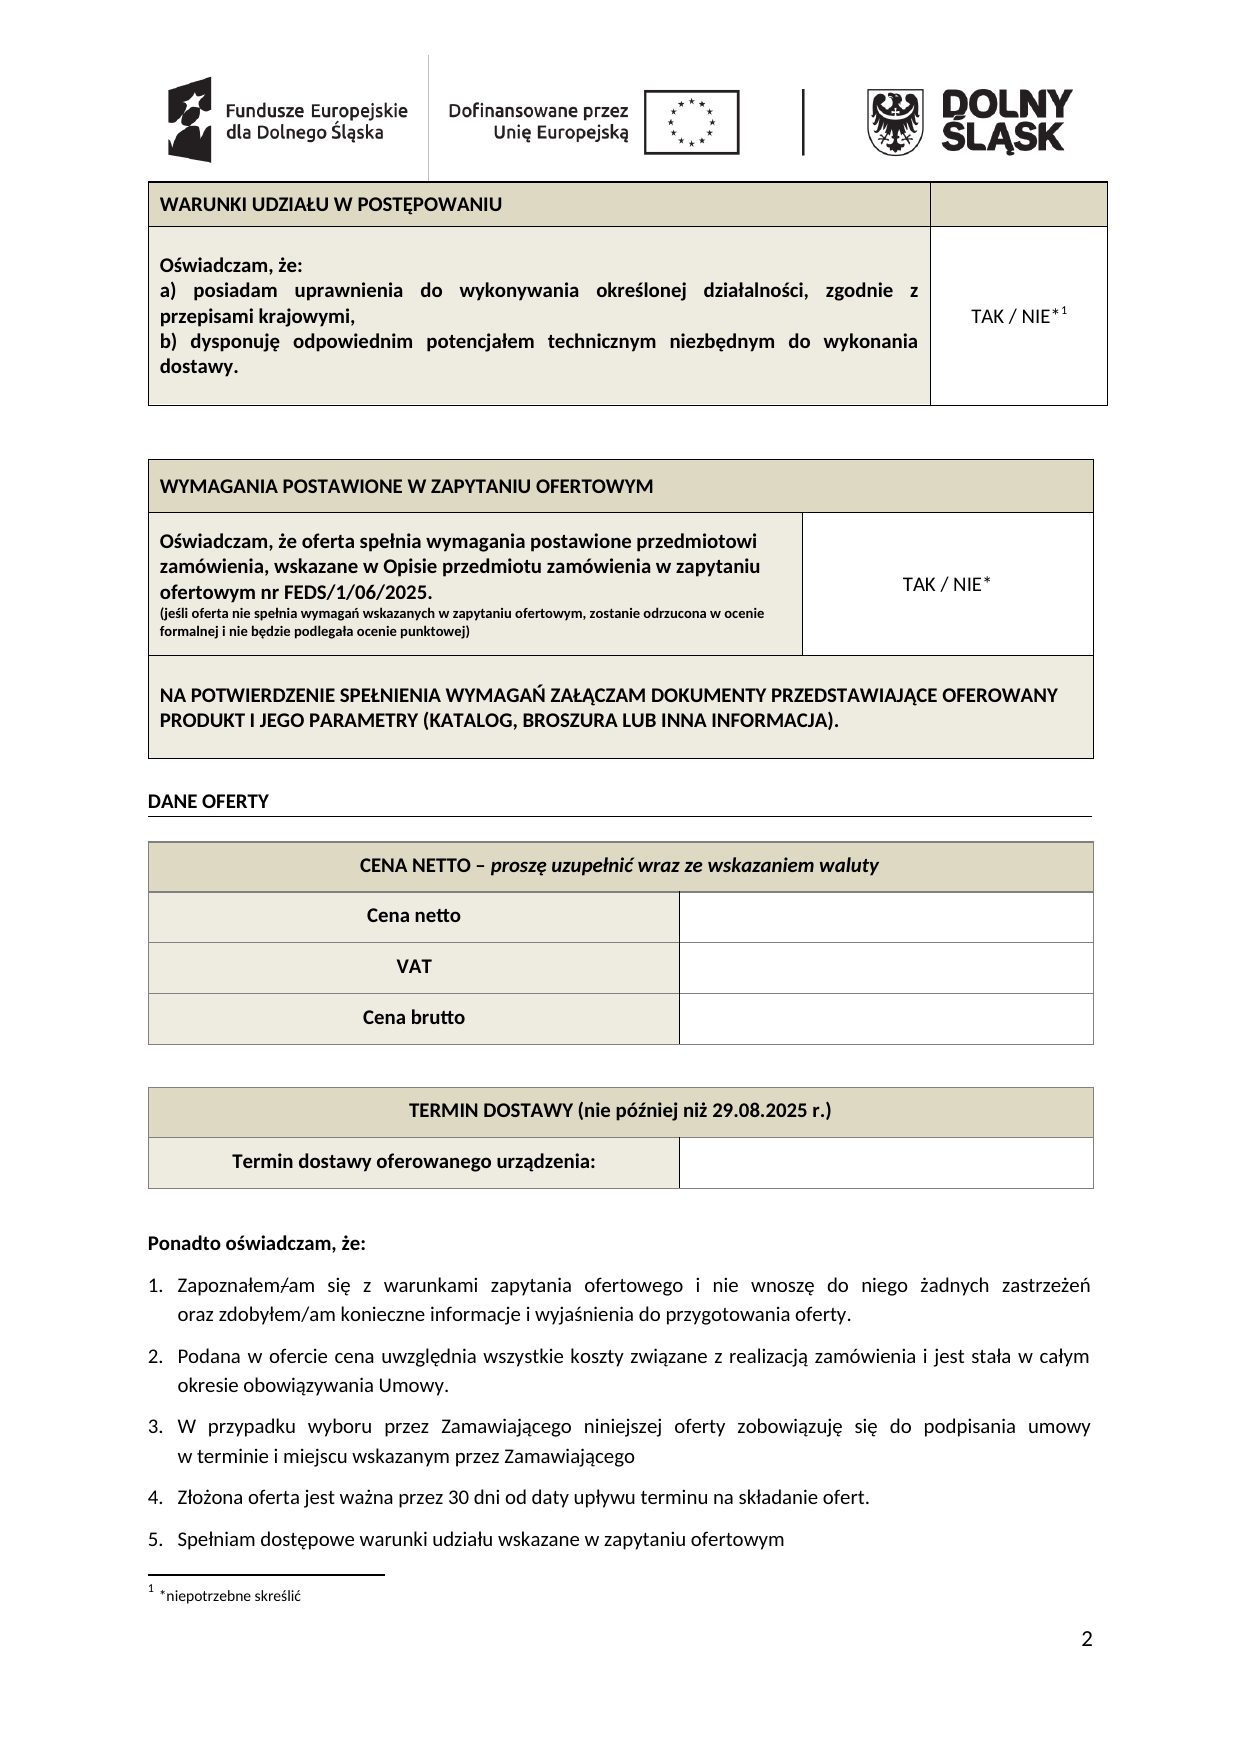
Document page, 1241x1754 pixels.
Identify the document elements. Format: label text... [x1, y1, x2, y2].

table_header TERMIN DOSTAWY (nie później niż 29.08.2025 r.) [149, 1088, 1093, 1137]
table_cell [680, 893, 1093, 942]
list W przypadku wyboru przez Zamawiającego niniejszej oferty zobowiązuję się do podpisania umowy w terminie i miejscu wskazanym przez Zamawiającego [148, 1414, 1092, 1468]
table_header WYMAGANIA POSTAWIONE W ZAPYTANIU OFERTOWYM [149, 460, 1093, 512]
table_cell NA POTWIERDZENIE SPEŁNIENIA WYMAGAŃ ZAŁĄCZAM DOKUMENTY PRZEDSTAWIAJĄCE OFEROWANY PRODUKT I JEGO PARAMETRY (KATALOG, BROSZURA LUB INNA INFORMACJA). [149, 656, 1093, 758]
table_header WARUNKI UDZIAŁU W POSTĘPOWANIU [149, 183, 930, 226]
list Zapoznałem/am się z warunkami zapytania ofertowego i nie wnoszę do niego żadnych zastrzeżeń oraz zdobyłem/am konieczne informacje i wyjaśnienia do przygotowania oferty. [148, 1272, 1092, 1327]
text DANE OFERTY [148, 788, 1092, 816]
list Złożona oferta jest ważna przez 30 dni od daty upływu terminu na składanie ofert. [148, 1484, 1092, 1510]
table_cell Oświadczam, że: a) posiadam uprawnienia do wykonywania określonej działalności, zgodnie z przepisami krajowymi, b) dysponuję odpowiednim potencjałem technicznym niezbędnym do wykonania dostawy. [149, 227, 930, 404]
text Ponadto oświadczam, że: [148, 1230, 1092, 1256]
list Podana w ofercie cena uwzględnia wszystkie koszty związane z realizacją zamówienia i jest stała w całym okresie obowiązywania Umowy. [148, 1343, 1092, 1397]
table_cell [680, 994, 1093, 1044]
table_cell Oświadczam, że oferta spełnia wymagania postawione przedmiotowi zamówienia, wskazane w Opisie przedmiotu zamówienia w zapytaniu ofertowym nr FEDS/1/06/2025. (jeśli oferta nie spełnia wymagań wskazanych w zapytaniu ofertowym, zostanie odrzucona w ocenie formalnej i nie będzie podlegała ocenie punktowej) [149, 513, 802, 655]
table_cell VAT [149, 943, 679, 993]
table_cell TAK / NIE* [931, 227, 1107, 404]
table_header CENA NETTO – proszę uzupełnić wraz ze wskazaniem waluty [149, 843, 1093, 891]
table_cell Cena brutto [149, 994, 679, 1044]
table_cell TAK / NIE* [803, 513, 1093, 655]
table_header [931, 183, 1107, 226]
table_cell Cena netto [149, 893, 679, 942]
table_cell Termin dostawy oferowanego urządzenia: [149, 1138, 679, 1188]
table_cell [680, 1138, 1093, 1188]
table_cell [680, 943, 1093, 993]
list Spełniam dostępowe warunki udziału wskazane w zapytaniu ofertowym [148, 1526, 1092, 1552]
